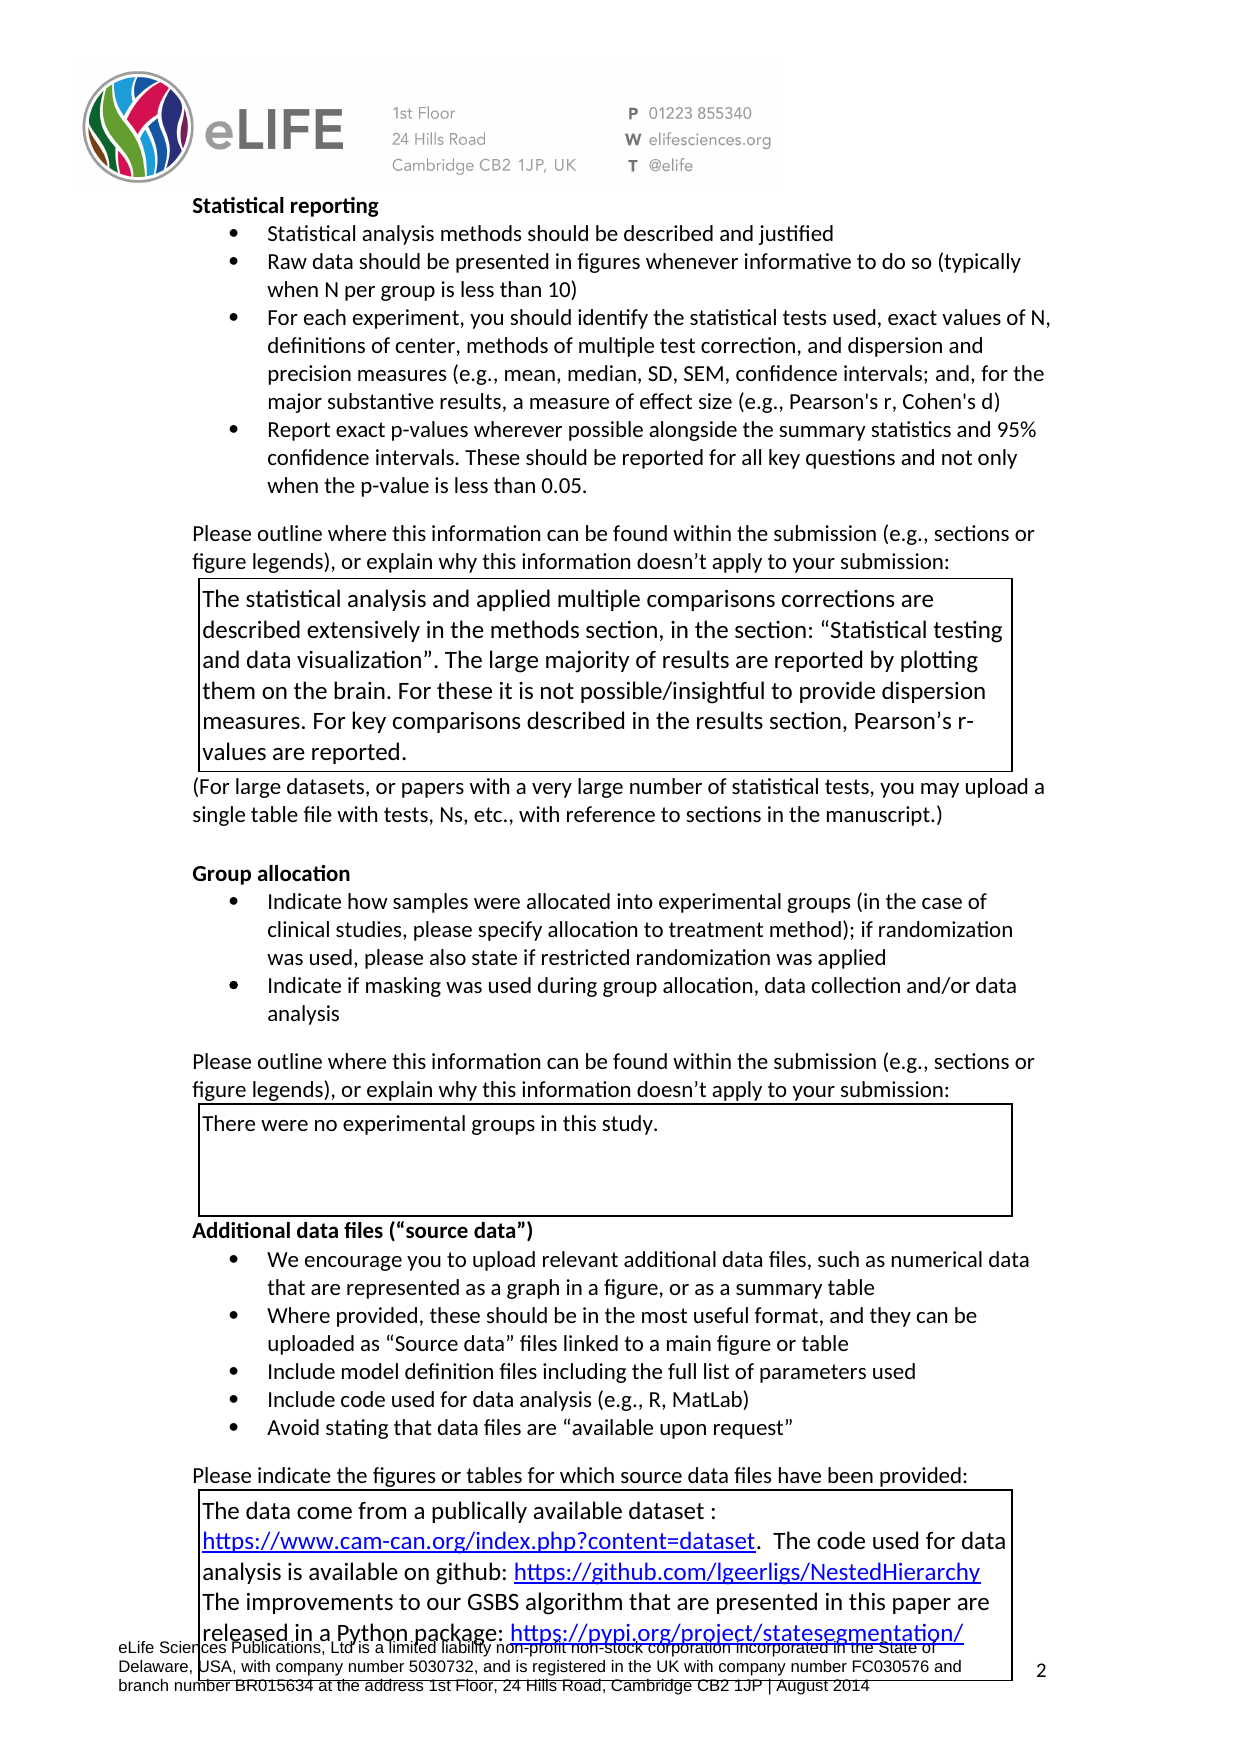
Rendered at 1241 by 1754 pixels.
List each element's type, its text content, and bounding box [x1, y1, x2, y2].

text The improvements to our GSBS algorithm that are presented in this paper are released in a Python package: https://pypi.org/project/statesegmentation/ [202, 1587, 1009, 1648]
list Report exact p-values wherever possible alongside the summary statistics and 95% confidence intervals. These should be reported for all key questions and not only when the p-value is less than 0.05. [229, 415, 1053, 499]
list Indicate if masking was used during group allocation, data collection and/or data analysis [229, 971, 1053, 1027]
picture [73, 59, 784, 191]
text Group allocation [192, 859, 1053, 887]
list Raw data should be presented in figures whenever informative to do so (typically when N per group is less than 10) [229, 247, 1053, 303]
text Statistical reporting [192, 191, 1053, 219]
text Please indicate the figures or tables for which source data files have been provided: [192, 1461, 1053, 1489]
list Where provided, these should be in the most useful format, and they can be uploaded as “Source data” files linked to a main figure or table [229, 1301, 1053, 1357]
list Include code used for data analysis (e.g., R, MatLab) [229, 1385, 1053, 1413]
list Statistical analysis methods should be described and justified [229, 219, 1053, 247]
text The statistical analysis and applied multiple comparisons corrections are described extensively in the methods section, in the section: “Statistical testing and data visualization”. The large majority of results are reported by plotting them on the brain. For these it is not possible/insightful to provide dispersion measures. For key comparisons described in the results section, Pearson’s r-values are reported. [200, 581, 1011, 768]
text There were no experimental groups in this study. [200, 1107, 1011, 1139]
text The data come from a publically available dataset : https://www.cam-can.org/index.php?content=dataset. The code used for data analysis is available on github: https://github.com/lgeerligs/NestedHierarchy [200, 1493, 1011, 1587]
list Include model definition files including the full list of parameters used [229, 1357, 1053, 1385]
text Additional data files (“source data”) [192, 1134, 1053, 1245]
list Avoid stating that data files are “available upon request” [229, 1413, 1053, 1441]
text (For large datasets, or papers with a very large number of statistical tests, you may upload a single table file with tests, Ns, etc., with reference to sections in the manuscript.) [192, 603, 1053, 828]
list Indicate how samples were allocated into experimental groups (in the case of clinical studies, please specify allocation to treatment method); if randomization was used, please also state if restricted randomization was applied [229, 887, 1053, 971]
list For each experiment, you should identify the statistical tests used, exact values of N, definitions of center, methods of multiple test correction, and dispersion and precision measures (e.g., mean, median, SD, SEM, confidence intervals; and, for the major substantive results, a measure of effect size (e.g., Pearson's r, Cohen's d) [229, 303, 1053, 415]
list We encourage you to upload relevant additional data files, such as numerical data that are represented as a graph in a figure, or as a summary table [229, 1245, 1053, 1301]
